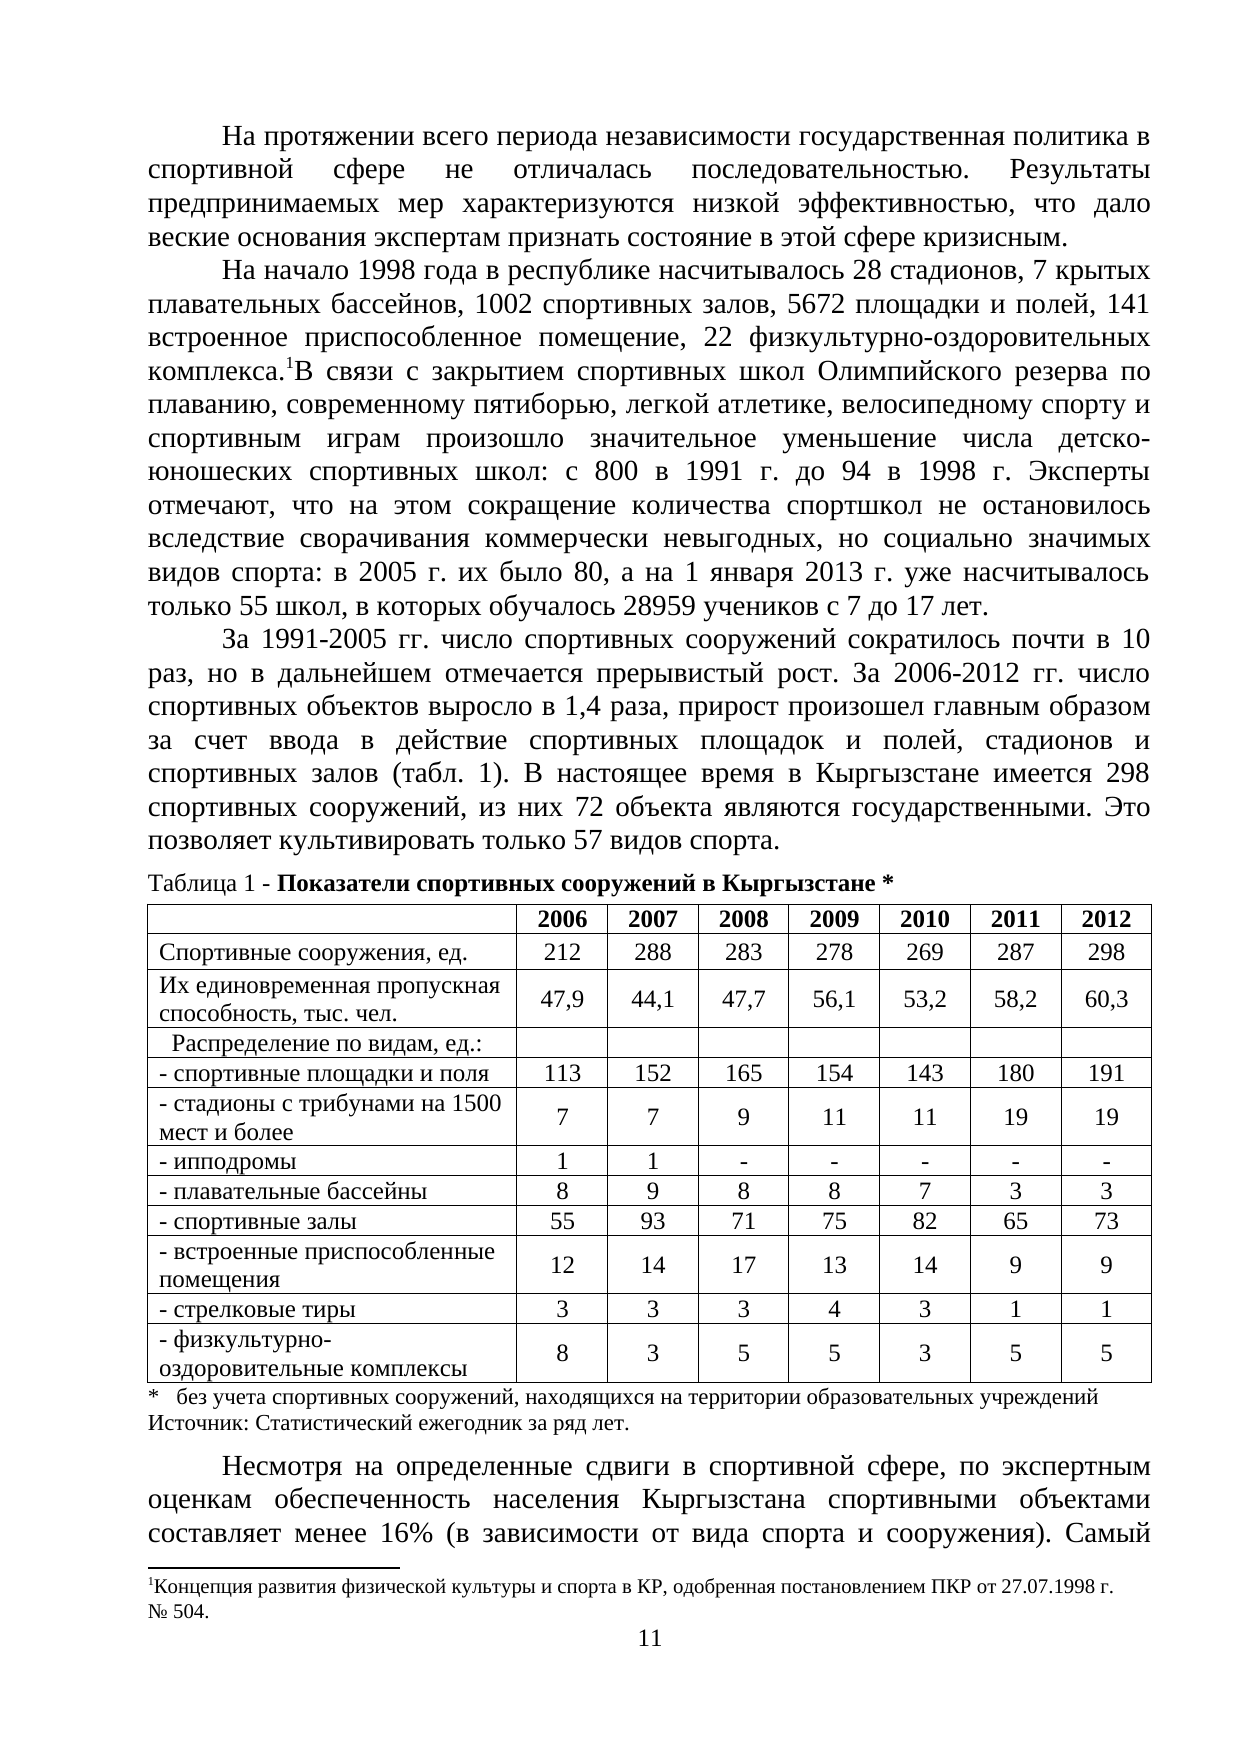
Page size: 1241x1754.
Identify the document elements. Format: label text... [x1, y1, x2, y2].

table_cell 11 [880, 1088, 970, 1145]
table_cell 143 [880, 1058, 970, 1087]
table_cell 7 [517, 1088, 607, 1145]
table_cell 1 [517, 1146, 607, 1175]
table_cell 47,9 [517, 970, 607, 1027]
table_cell [971, 1028, 1061, 1057]
table_cell 4 [789, 1294, 879, 1323]
table_cell [789, 1028, 879, 1057]
table_cell 113 [517, 1058, 607, 1087]
table_header 2008 [699, 905, 788, 933]
text На начало 1998 года в республике насчитывалось 28 стадионов, 7 крытых плавательных бассейнов, 1002 спортивных залов, 5672 площадки и полей, 141 встроенное приспособленное помещение, 22 физкультурно-оздоровительных комплекса.В связи с закрытием спортивных школ Олимпийского резерва по плаванию, современному пятиборью, легкой атлетике, велосипедному спорту и спортивным играм произошло значительное уменьшение числа детско-юношеских спортивных школ: с 800 в 1991 г. до 94 в 1998 г. Эксперты отмечают, что на этом сокращение количества спортшкол не остановилось вследствие сворачивания коммерчески невыгодных, но социально значимых видов спорта: в 2005 г. их было 80, а на 1 января 2013 г. уже насчитывалось только 55 школ, в которых обучалось 28959 учеников с 7 до 17 лет. [148, 252, 1152, 621]
table_cell 65 [971, 1206, 1061, 1235]
table_cell [517, 1028, 607, 1057]
table_cell 3 [971, 1176, 1061, 1205]
text На протяжении всего периода независимости государственная политика в спортивной сфере не отличалась последовательностью. Результаты предпринимаемых мер характеризуются низкой эффективностью, что дало веские основания экспертам признать состояние в этой сфере кризисным. [148, 118, 1152, 252]
table_cell 13 [789, 1236, 879, 1293]
table_cell 9 [971, 1236, 1061, 1293]
text Источник: Статистический ежегодник за ряд лет. [148, 1409, 1152, 1435]
table_cell 8 [517, 1176, 607, 1205]
table_cell - [699, 1146, 788, 1175]
table_cell 71 [699, 1206, 788, 1235]
table_cell 3 [517, 1294, 607, 1323]
table_cell 11 [789, 1088, 879, 1145]
table_cell 5 [971, 1324, 1061, 1382]
table_cell 1 [1062, 1294, 1151, 1323]
table_cell 165 [699, 1058, 788, 1087]
table_cell - ипподромы [148, 1146, 516, 1175]
table_cell - [971, 1146, 1061, 1175]
table_cell 14 [880, 1236, 970, 1293]
table_cell - спортивные площадки и поля [148, 1058, 516, 1087]
table_cell 283 [699, 934, 788, 969]
table_cell Распределение по видам, ед.: [148, 1028, 516, 1057]
table_cell [608, 1028, 698, 1057]
table_cell 5 [789, 1324, 879, 1382]
table_cell 17 [699, 1236, 788, 1293]
table_cell Спортивные сооружения, ед. [148, 934, 516, 969]
table_cell - [789, 1146, 879, 1175]
table_cell 3 [1062, 1176, 1151, 1205]
table_cell 75 [789, 1206, 879, 1235]
table_cell 3 [880, 1294, 970, 1323]
table_cell - спортивные залы [148, 1206, 516, 1235]
table_cell 8 [789, 1176, 879, 1205]
table_cell 5 [1062, 1324, 1151, 1382]
table_cell 3 [880, 1324, 970, 1382]
text Таблица 1 - Показатели спортивных сооружений в Кыргызстане * [148, 868, 1152, 897]
table_cell 191 [1062, 1058, 1151, 1087]
table_cell 9 [699, 1088, 788, 1145]
table_cell 82 [880, 1206, 970, 1235]
table_cell 9 [1062, 1236, 1151, 1293]
table_header 2007 [608, 905, 698, 933]
table_cell 180 [971, 1058, 1061, 1087]
table_cell 287 [971, 934, 1061, 969]
table_cell 1 [971, 1294, 1061, 1323]
table_cell 278 [789, 934, 879, 969]
table_cell Их единовременная пропускная способность, тыс. чел. [148, 970, 516, 1027]
table_cell 56,1 [789, 970, 879, 1027]
table_cell 3 [608, 1324, 698, 1382]
table_cell 7 [880, 1176, 970, 1205]
table_cell 298 [1062, 934, 1151, 969]
table_cell 8 [517, 1324, 607, 1382]
table_cell 3 [699, 1294, 788, 1323]
table_cell - [880, 1146, 970, 1175]
table_cell 44,1 [608, 970, 698, 1027]
table_cell 7 [608, 1088, 698, 1145]
table_cell 93 [608, 1206, 698, 1235]
table_cell [699, 1028, 788, 1057]
table_cell 5 [699, 1324, 788, 1382]
table_cell [880, 1028, 970, 1057]
table_cell 1 [608, 1146, 698, 1175]
table_cell 58,2 [971, 970, 1061, 1027]
table_cell - встроенные приспособленные помещения [148, 1236, 516, 1293]
table_cell [1062, 1028, 1151, 1057]
table_cell - физкультурно-оздоровительные комплексы [148, 1324, 516, 1382]
table_cell 212 [517, 934, 607, 969]
table_cell 152 [608, 1058, 698, 1087]
table_cell - стадионы с трибунами на 1500 мест и более [148, 1088, 516, 1145]
table_cell 8 [699, 1176, 788, 1205]
table_cell 154 [789, 1058, 879, 1087]
table_cell 288 [608, 934, 698, 969]
table_cell 269 [880, 934, 970, 969]
table_cell 53,2 [880, 970, 970, 1027]
table_cell - плавательные бассейны [148, 1176, 516, 1205]
table_cell 47,7 [699, 970, 788, 1027]
table_cell 12 [517, 1236, 607, 1293]
table_cell 55 [517, 1206, 607, 1235]
table_cell 60,3 [1062, 970, 1151, 1027]
text * без учета спортивных сооружений, находящихся на территории образовательных учреждений [148, 1383, 1152, 1409]
table_cell - стрелковые тиры [148, 1294, 516, 1323]
table_header [148, 905, 516, 933]
table_header 2009 [789, 905, 879, 933]
table_cell 19 [971, 1088, 1061, 1145]
table_cell 14 [608, 1236, 698, 1293]
table_cell 19 [1062, 1088, 1151, 1145]
table_cell - [1062, 1146, 1151, 1175]
text За 1991-2005 гг. число спортивных сооружений сократилось почти в 10 раз, но в дальнейшем отмечается прерывистый рост. За 2006-2012 гг. число спортивных объектов выросло в 1,4 раза, прирост произошел главным образом за счет ввода в действие спортивных площадок и полей, стадионов и спортивных залов (табл. 1). В настоящее время в Кыргызстане имеется 298 спортивных сооружений, из них 72 объекта являются государственными. Это позволяет культивировать только 57 видов спорта. [148, 621, 1152, 856]
table_cell 9 [608, 1176, 698, 1205]
table_header 2011 [971, 905, 1061, 933]
table_header 2012 [1062, 905, 1151, 933]
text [148, 1448, 1152, 1548]
table_cell 73 [1062, 1206, 1151, 1235]
table_header 2010 [880, 905, 970, 933]
table_cell 3 [608, 1294, 698, 1323]
table_header 2006 [517, 905, 607, 933]
